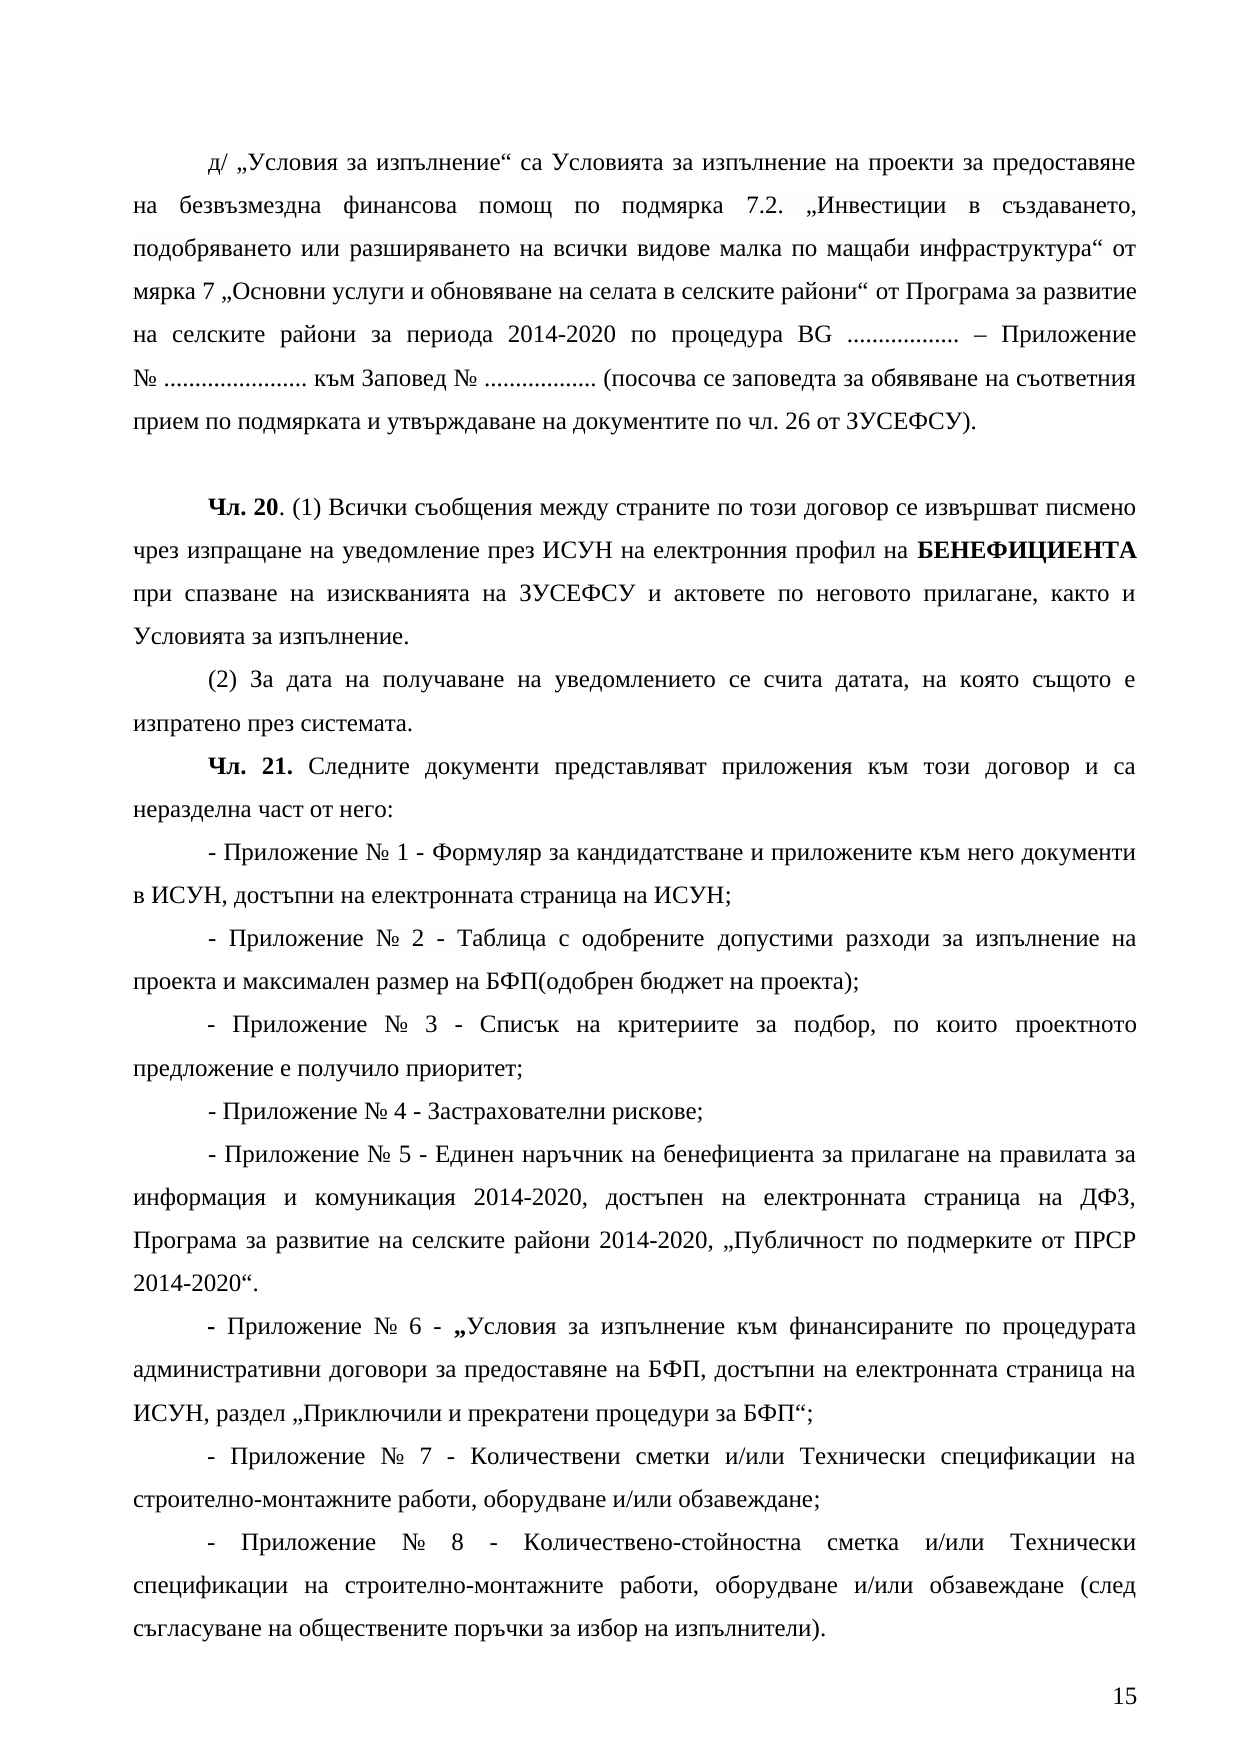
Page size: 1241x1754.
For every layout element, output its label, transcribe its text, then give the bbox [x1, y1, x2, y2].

text - Приложение № 8 - Количествено-стойностна сметка и/или Технически спецификации на строително-монтажните работи, оборудване и/или обзавеждане (след съгласуване на обществените поръчки за избор на изпълнители). [133, 1527, 1137, 1642]
text - Приложение № 1 - Формуляр за кандидатстване и приложените към него документи в ИСУН, достъпни на електронната страница на ИСУН; [133, 837, 1137, 909]
text - Приложение № 6 - „Условия за изпълнение към финансираните по процедурата административни договори за предоставяне на БФП, достъпни на електронната страница на ИСУН, раздел „Приключили и прекратени процедури за БФП“; [133, 1311, 1137, 1426]
text - Приложение № 2 - Таблица с одобрените допустими разходи за изпълнение на проекта и максимален размер на БФП(одобрен бюджет на проекта); [133, 923, 1137, 995]
text Чл. 21. Следните документи представляват приложения към този договор и са неразделна част от него: [133, 751, 1137, 823]
text - Приложение № 4 - Застрахователни рискове; [133, 1096, 1137, 1124]
text - Приложение № 5 - Единен наръчник на бенефициента за прилагане на правилата за информация и комуникация 2014-2020, достъпен на електронната страница на ДФЗ, Програма за развитие на селските райони 2014-2020, „Публичност по подмерките от ПРСР 2014-2020“. [133, 1139, 1137, 1297]
text д/ „Условия за изпълнение“ са Условията за изпълнение на проекти за предоставяне на безвъзмездна финансова помощ по подмярка 7.2. „Инвестиции в създаването, подобряването или разширяването на всички видове малка по мащаби инфраструктура“ от мярка 7 „Основни услуги и обновяване на селата в селските райони“ от Програма за развитие на селските райони за периода 2014-2020 по процедура BG .................. – Приложение № ....................... към Заповед № .................. (посочва се заповедта за обявяване на съответния прием по подмярката и утвърждаване на документите по чл. 26 от ЗУСЕФСУ). [133, 262, 1137, 434]
text д/ „Условия за изпълнение“ са Условията за изпълнение на проекти за предоставяне на безвъзмездна финансова помощ по подмярка 7.2. „Инвестиции в създаването, подобряването или разширяването на всички видове малка по мащаби инфраструктура“ от мярка 7 „Основни услуги и обновяване на селата в селските райони“ от Програма за развитие на селските райони за периода 2014-2020 по процедура BG .................. – Приложение № ....................... към Заповед № .................. (посочва се заповедта за обявяване на съответния прием по подмярката и утвърждаване на документите по чл. 26 от ЗУСЕФСУ). [133, 147, 1137, 233]
text (2) За дата на получаване на уведомлението се счита датата, на която същото е изпратено през системата. [133, 664, 1137, 736]
text Чл. 20. (1) Всички съобщения между страните по този договор се извършват писмено чрез изпращане на уведомление през ИСУН на електронния профил на БЕНЕФИЦИЕНТА при спазване на изискванията на ЗУСЕФСУ и актовете по неговото прилагане, както и Условията за изпълнение. [133, 492, 1137, 650]
text - Приложение № 3 - Списък на критериите за подбор, по които проектното предложение е получило приоритет; [133, 1009, 1137, 1081]
text - Приложение № 7 - Количествени сметки и/или Технически спецификации на строително-монтажните работи, оборудване и/или обзавеждане; [133, 1441, 1137, 1513]
